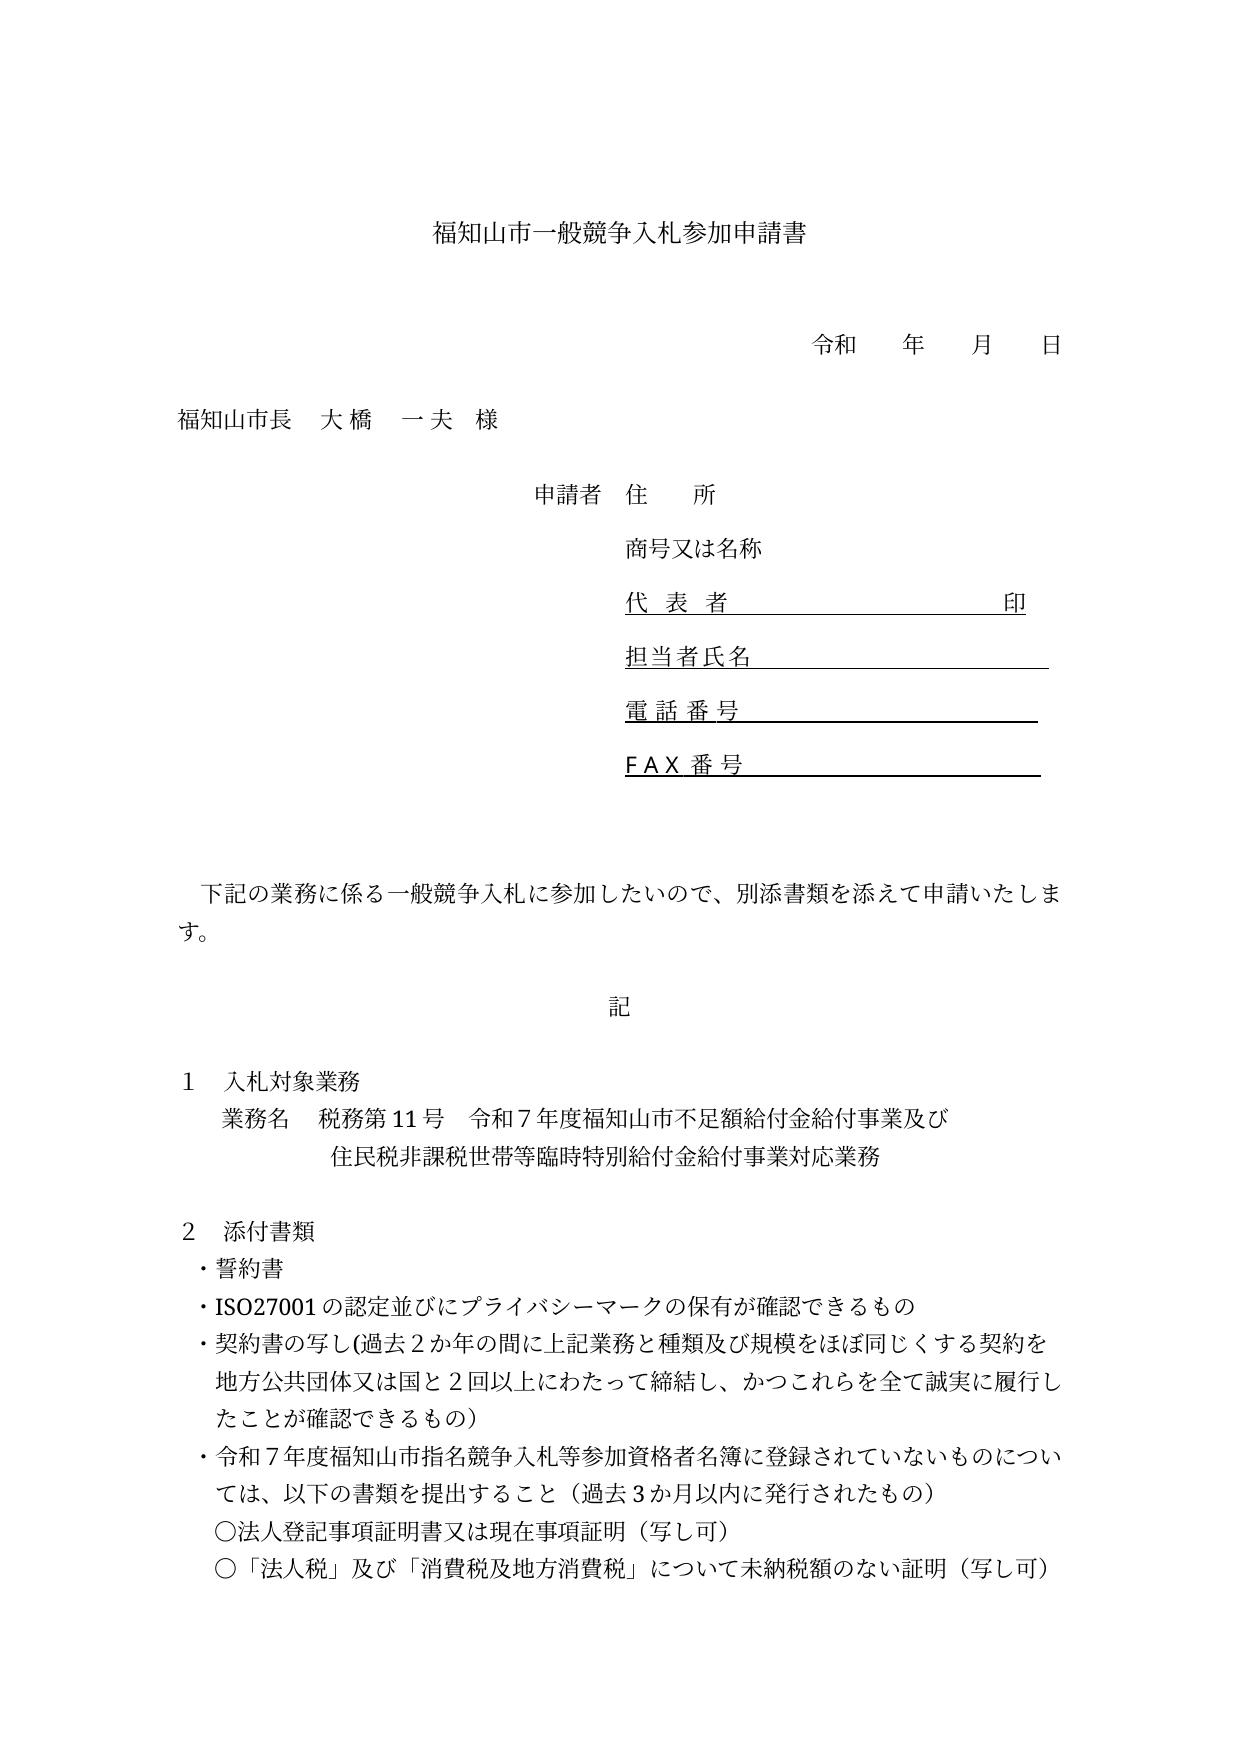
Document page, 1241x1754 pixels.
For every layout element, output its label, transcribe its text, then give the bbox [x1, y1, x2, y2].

text 代表者 印 [533, 583, 1063, 621]
text 電話番号 [533, 691, 1063, 728]
text 下記の業務に係る一般競争入札に参加したいので、別添書類を添えて申請いたします。 [177, 874, 1063, 949]
subtitle 記 [177, 987, 1063, 1024]
text 〇法人登記事項証明書又は現在事項証明（写し可） [214, 1512, 1063, 1549]
text ・令和７年度福知山市指名競争入札等参加資格者名簿に登録されていないものについては、以下の書類を提出すること（過去3か月以内に発行されたもの） [192, 1437, 1063, 1512]
text 住民税非課税世帯等臨時特別給付金給付事業対応業務 [330, 1137, 1063, 1174]
text １ 入札対象業務 [177, 1062, 971, 1099]
text 福知山市長 大 橋 一 夫 様 [177, 400, 1063, 438]
text 業務名 税務第11号 令和７年度福知山市不足額給付金給付事業及び [221, 1099, 1063, 1137]
text ・ISO27001の認定並びにプライバシーマークの保有が確認できるもの [192, 1287, 1063, 1324]
text 担当者氏名 [533, 637, 1063, 674]
text 福知山市一般競争入札参加申請書 [177, 213, 1063, 250]
text 申請者 住所 [533, 475, 1063, 513]
text ・契約書の写し(過去２か年の間に上記業務と種類及び規模をほぼ同じくする契約を 地方公共団体又は国と２回以上にわたって締結し、かつこれらを全て誠実に履行したことが確認できるもの） [192, 1324, 1063, 1437]
text ２ 添付書類 [177, 1212, 971, 1249]
text FAX番号 [533, 745, 1063, 782]
text ・誓約書 [192, 1249, 971, 1287]
text 令和 年 月 日 [177, 325, 1063, 363]
text 〇「法人税」及び「消費税及地方消費税」について未納税額のない証明（写し可） [214, 1549, 1063, 1587]
text 商号又は名称 [533, 529, 1063, 567]
